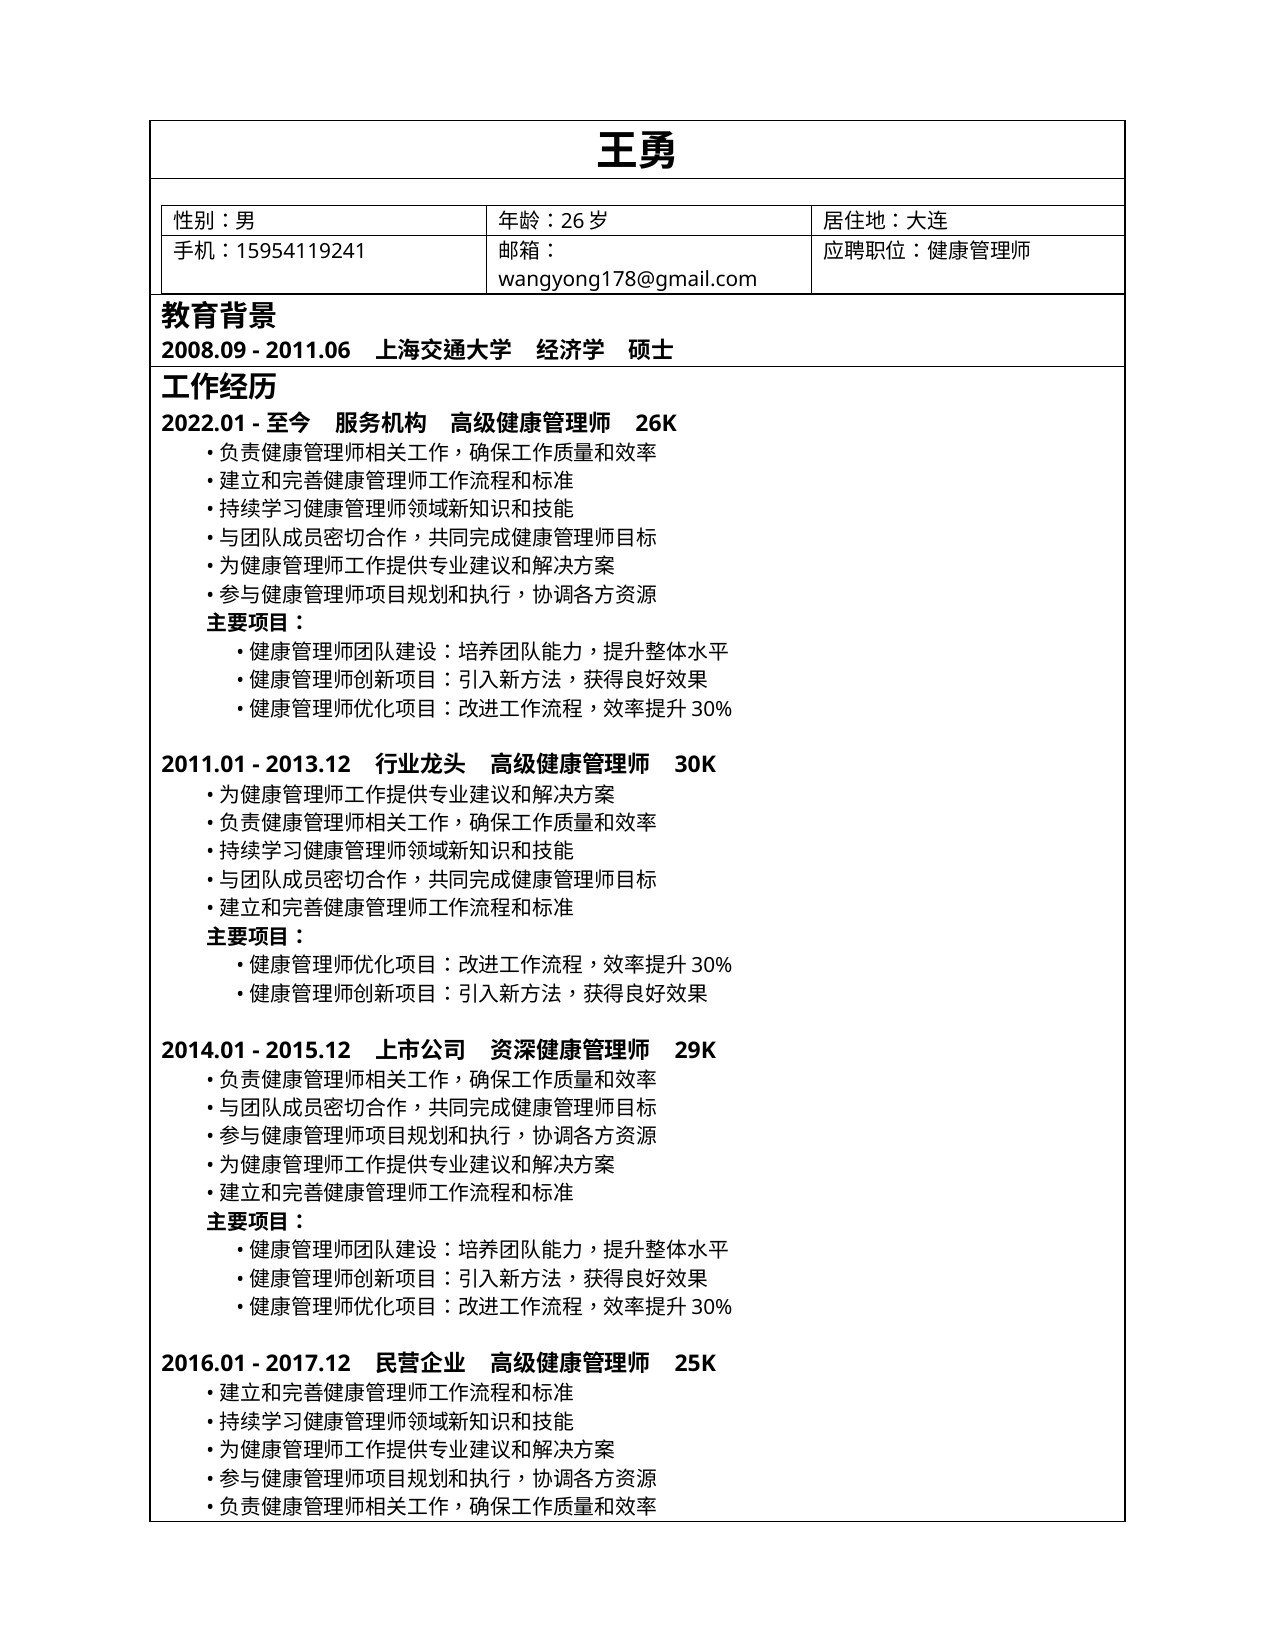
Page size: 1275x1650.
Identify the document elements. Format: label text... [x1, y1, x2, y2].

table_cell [151, 367, 1124, 1521]
table_cell 教育背景 2008.09 - 2011.06 上海交通大学 经济学 硕士 [151, 295, 1124, 366]
table_header 王勇 [151, 121, 1124, 178]
table_cell [151, 179, 1124, 294]
